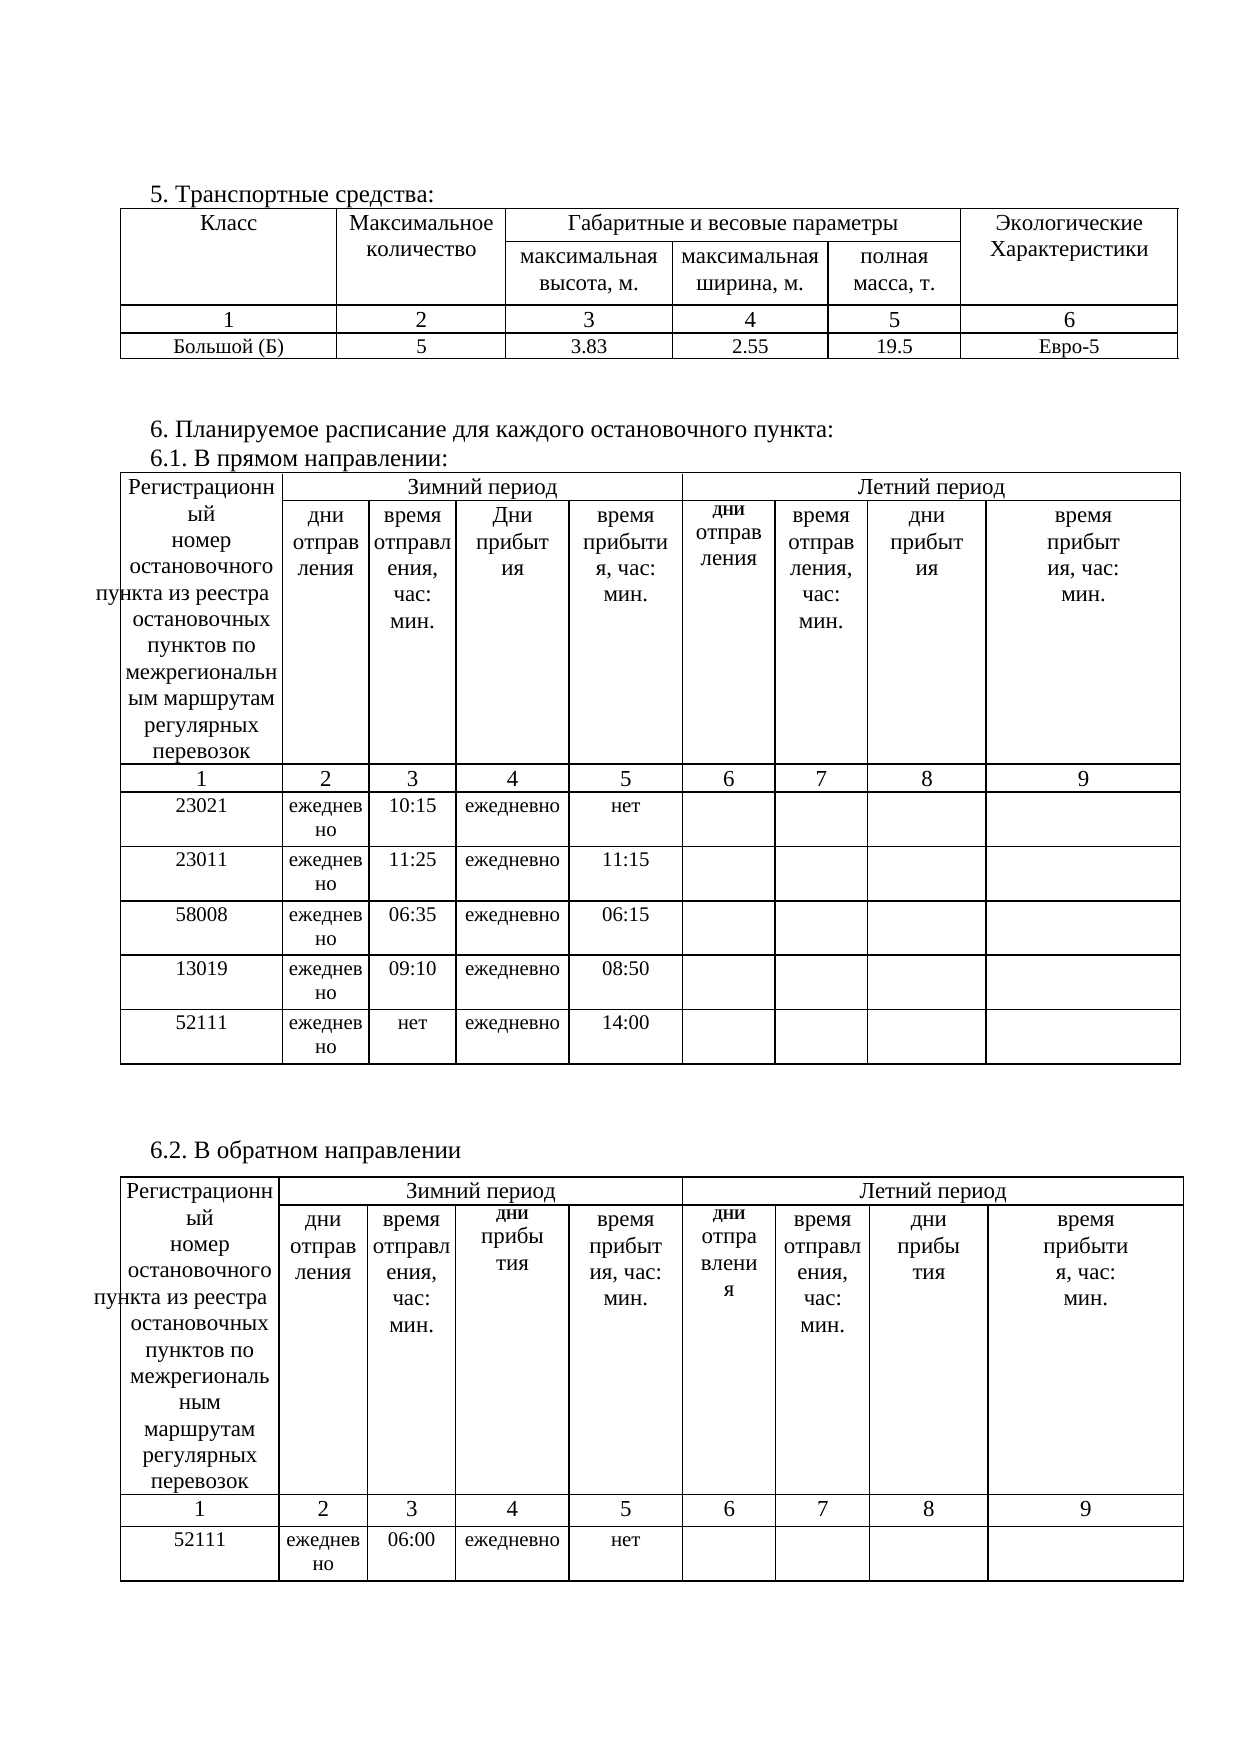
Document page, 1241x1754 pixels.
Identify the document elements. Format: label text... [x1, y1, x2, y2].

table_cell нет [570, 1527, 682, 1580]
table_cell [868, 847, 985, 900]
table_cell 1 [121, 1495, 278, 1526]
table_cell [987, 902, 1180, 954]
table_cell 23011 [121, 847, 282, 900]
table_header Класс [121, 209, 336, 304]
table_cell дни прибыт ия [868, 501, 985, 763]
table_cell дни отправ ления [283, 501, 368, 763]
table_cell [683, 793, 774, 846]
table_cell время отправл ения, час: мин. [776, 1206, 869, 1494]
table_cell 3 [370, 765, 455, 791]
table_cell максимальная ширина, м. [673, 242, 827, 304]
table_cell ежедневно [457, 956, 568, 1009]
table_cell время отправл ения, час: мин. [370, 501, 455, 763]
table_header Зимний период [283, 473, 682, 500]
table_cell 2 [337, 306, 505, 332]
table_cell 19.5 [829, 334, 960, 358]
table_cell ежедневно [457, 1010, 568, 1063]
table_cell время отправл ения, час: мин. [368, 1206, 455, 1494]
table_cell 9 [989, 1495, 1183, 1526]
table_cell 1 [121, 765, 282, 791]
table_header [121, 1178, 278, 1494]
table_cell [776, 956, 867, 1009]
table_cell 2 [280, 1495, 367, 1526]
table_cell [868, 902, 985, 954]
table_cell [989, 1527, 1183, 1580]
table_cell нет [370, 1010, 455, 1063]
table_cell 52111 [121, 1527, 278, 1580]
table_cell [683, 847, 774, 900]
table_cell [868, 1010, 985, 1063]
table_cell время отправ ления, час: мин. [776, 501, 867, 763]
table_cell [868, 956, 985, 1009]
table_cell дни прибы тия [870, 1206, 987, 1494]
table_cell ежедневно [457, 902, 568, 954]
table_cell 7 [776, 765, 867, 791]
table_cell время прибыт ия, час: мин. [570, 1206, 682, 1494]
table_cell ДНИ прибы тия [456, 1206, 568, 1494]
table_cell 3 [368, 1495, 455, 1526]
table_cell 5 [829, 306, 960, 332]
table_cell [987, 1010, 1180, 1063]
table_cell 06:35 [370, 902, 455, 954]
table_cell ежедневно [283, 956, 368, 1009]
table_cell 52111 [121, 1010, 282, 1063]
table_cell 06:15 [570, 902, 682, 954]
table_cell Евро-5 [961, 334, 1177, 358]
table_cell 5 [337, 334, 505, 358]
table_cell 9 [987, 765, 1180, 791]
table_cell [776, 1010, 867, 1063]
table_cell 6 [683, 765, 774, 791]
table_cell [683, 956, 774, 1009]
table_cell 10:15 [370, 793, 455, 846]
table_cell ДНИ отпра влени я [683, 1206, 775, 1494]
table_cell ежедневно [283, 1010, 368, 1063]
table_cell 3 [506, 306, 672, 332]
table_cell 5 [570, 1495, 682, 1526]
text 6.2. В обратном направлении [150, 1135, 1090, 1163]
table_cell ежедневно [456, 1527, 568, 1580]
table_cell [776, 793, 867, 846]
table_cell 06:00 [368, 1527, 455, 1580]
table_cell [987, 847, 1180, 900]
table_cell ежедневно [457, 847, 568, 900]
table_cell [870, 1527, 987, 1580]
table_cell 4 [457, 765, 568, 791]
table_cell ежедневно [280, 1527, 367, 1580]
table_cell ежедневно [283, 902, 368, 954]
table_cell ежедневно [457, 793, 568, 846]
table_cell 5 [570, 765, 682, 791]
text 6.1. В прямом направлении: [150, 443, 1090, 472]
table_header Регистрационный номер остановочного пункта из реестра остановочных пунктов по межрегиональным маршрутам регулярных перевозок [121, 473, 282, 763]
table_cell [776, 847, 867, 900]
table_cell 6 [683, 1495, 775, 1526]
table_cell 14:00 [570, 1010, 682, 1063]
text 6. Планируемое расписание для каждого остановочного пункта: [150, 414, 1090, 443]
table_cell 2 [283, 765, 368, 791]
table_cell 08:50 [570, 956, 682, 1009]
table_cell [776, 902, 867, 954]
table_header Зимний период [280, 1178, 682, 1204]
table_cell [683, 1010, 774, 1063]
table_cell [987, 793, 1180, 846]
table_cell нет [570, 793, 682, 846]
table_cell максимальная высота, м. [506, 242, 672, 304]
table_header Габаритные и весовые параметры [506, 209, 960, 241]
table_cell [683, 902, 774, 954]
table_cell полная масса, т. [829, 242, 960, 304]
table_header Максимальное количество [337, 209, 505, 304]
table_cell 3.83 [506, 334, 672, 358]
table_cell 7 [776, 1495, 869, 1526]
table_cell Дни прибыт ия [457, 501, 568, 763]
table_cell [683, 1527, 775, 1580]
table_cell ДНИ отправ ления [683, 501, 774, 763]
table_cell 6 [961, 306, 1177, 332]
table_cell 11:25 [370, 847, 455, 900]
table_cell 8 [868, 765, 985, 791]
table_cell 1 [121, 306, 336, 332]
text 5. Транспортные средства: [150, 179, 1090, 207]
table_header Летний период [683, 473, 1180, 500]
table_cell 58008 [121, 902, 282, 954]
table_cell [987, 956, 1180, 1009]
table_cell время прибыти я, час: мин. [989, 1206, 1183, 1494]
table_cell 4 [456, 1495, 568, 1526]
table_cell Большой (Б) [121, 334, 336, 358]
table_cell ежедневно [283, 847, 368, 900]
table_cell 11:15 [570, 847, 682, 900]
table_cell 09:10 [370, 956, 455, 1009]
table_cell 13019 [121, 956, 282, 1009]
table_cell [868, 793, 985, 846]
table_cell дни отправ ления [280, 1206, 367, 1494]
table_header Экологические Характеристики [961, 209, 1177, 304]
table_cell время прибыти я, час: мин. [570, 501, 682, 763]
table_cell 8 [870, 1495, 987, 1526]
table_cell 2.55 [673, 334, 827, 358]
table_cell ежедневно [283, 793, 368, 846]
table_cell [776, 1527, 869, 1580]
table_cell 4 [673, 306, 827, 332]
table_header Летний период [683, 1178, 1183, 1204]
table_cell время прибыт ия, час: мин. [987, 501, 1180, 763]
table_cell 23021 [121, 793, 282, 846]
